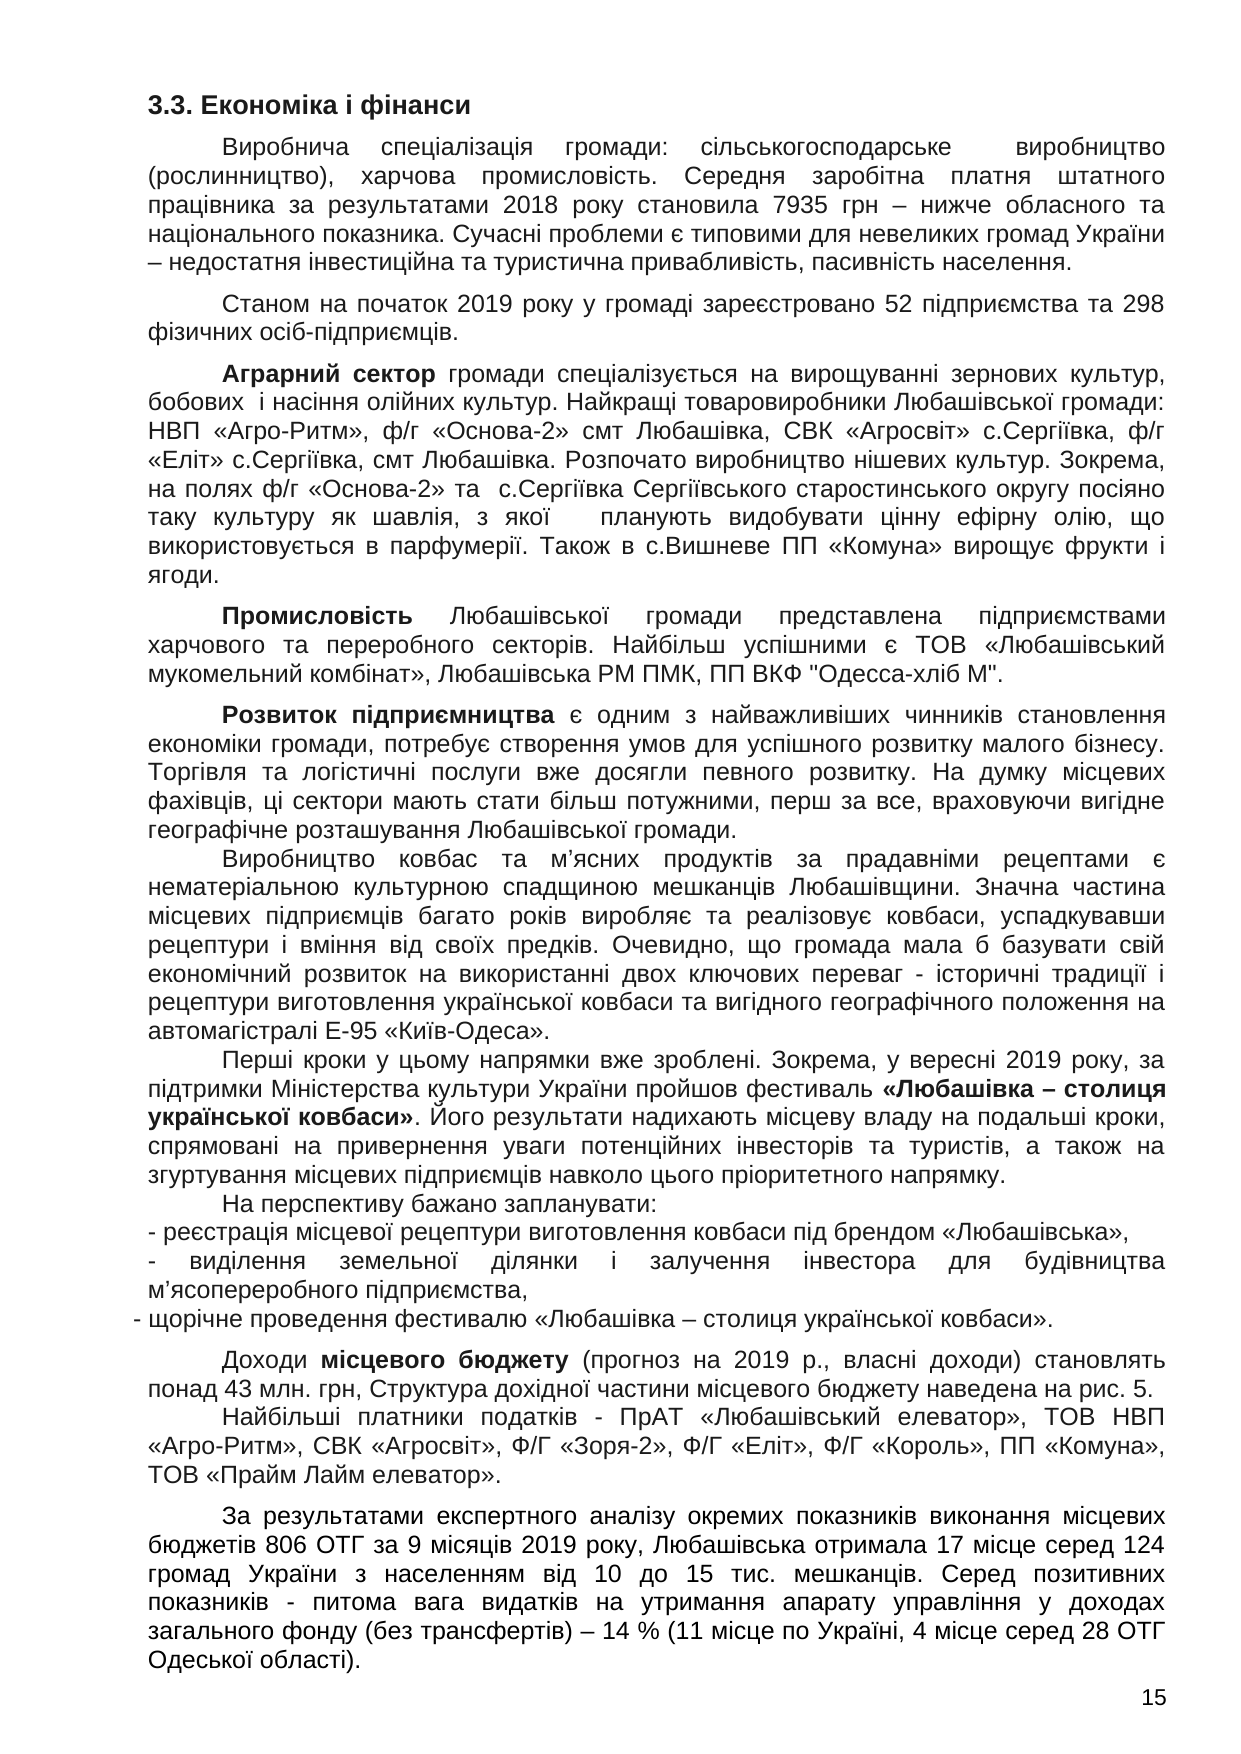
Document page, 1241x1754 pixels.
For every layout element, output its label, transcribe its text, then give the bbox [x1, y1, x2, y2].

text Аграрний сектор громади спеціалізується на вирощуванні зернових культур, бобових і насіння олійних культур. Найкращі товаровиробники Любашівської громади: НВП «Агро-Ритм», ф/г «Основа-2» смт Любашівка, СВК «Агросвіт» с.Сергіївка, ф/г «Еліт» с.Сергіївка, смт Любашівка. Розпочато виробництво нішевих культур. Зокрема, на полях ф/г «Основа-2» та с.Сергіївка Сергіївського старостинського округу посіяно таку культуру як шавлія, з якої планують видобувати цінну ефірну олію, що використовується в парфумерії. Також в с.Вишневе ПП «Комуна» вирощує фрукти і ягоди. [148, 359, 1167, 589]
text Доходи місцевого бюджету (прогноз на 2019 р., власні доходи) становлять понад 43 млн. грн, Структура дохідної частини місцевого бюджету наведена на рис. 5. [148, 1345, 1167, 1402]
text - реєстрація місцевої рецептури виготовлення ковбаси під брендом «Любашівська», [148, 1217, 1167, 1246]
text Станом на початок 2019 року у громаді зареєстровано 52 підприємства та 298 фізичних осіб-підприємців. [148, 289, 1167, 346]
text Виробнича спеціалізація громади: сільськогосподарське виробництво (рослинництво), харчова промисловість. Середня заробітна платня штатного працівника за результатами 2018 року становила 7935 грн – нижче обласного та національного показника. Сучасні проблеми є типовими для невеликих громад України – недостатня інвестиційна та туристична привабливість, пасивність населення. [148, 132, 1167, 276]
text Найбільші платники податків - ПрАТ «Любашівський елеватор», ТОВ НВП «Агро-Ритм», СВК «Агросвіт», Ф/Г «Зоря-2», Ф/Г «Еліт», Ф/Г «Король», ПП «Комуна», ТОВ «Прайм Лайм елеватор». [148, 1402, 1167, 1489]
text Промисловість Любашівської громади представлена підприємствами харчового та переробного секторів. Найбільш успішними є ТОВ «Любашівський мукомельний комбінат», Любашівська РМ ПМК, ПП ВКФ "Одесса-хліб М". [148, 601, 1167, 687]
text За результатами експертного аналізу окремих показників виконання місцевих бюджетів 806 ОТГ за 9 місяців 2019 року, Любашівська отримала 17 місце серед 124 громад України з населенням від 10 до 15 тис. мешканців. Серед позитивних показників - питома вага видатків на утримання апарату управління у доходах загального фонду (без трансфертів) – 14 % (11 місце по Україні, 4 місце серед 28 ОТГ Одеської області). [148, 1501, 1167, 1674]
text На перспективу бажано запланувати: [148, 1189, 1167, 1217]
text - виділення земельної ділянки і залучення інвестора для будівництва м’ясопереробного підприємства, [148, 1246, 1167, 1304]
subtitle 3.3. Економіка і фінанси [148, 89, 1167, 120]
text Розвиток підприємництва є одним з найважливіших чинників становлення економіки громади, потребує створення умов для успішного розвитку малого бізнесу. Торгівля та логістичні послуги вже досягли певного розвитку. На думку місцевих фахівців, ці сектори мають стати більш потужними, перш за все, враховуючи вигідне географічне розташування Любашівської громади. [148, 700, 1167, 844]
text Перші кроки у цьому напрямки вже зроблені. Зокрема, у вересні 2019 року, за підтримки Міністерства культури України пройшов фестиваль «Любашівка – столиця української ковбаси». Його результати надихають місцеву владу на подальші кроки, спрямовані на привернення уваги потенційних інвесторів та туристів, а також на згуртування місцевих підприємців навколо цього пріоритетного напрямку. [148, 1045, 1167, 1189]
text Виробництво ковбас та м’ясних продуктів за прадавніми рецептами є нематеріальною культурною спадщиною мешканців Любашівщини. Значна частина місцевих підприємців багато років виробляє та реалізовує ковбаси, успадкувавши рецептури і вміння від своїх предків. Очевидно, що громада мала б базувати свій економічний розвиток на використанні двох ключових переваг - історичні традиції і рецептури виготовлення української ковбаси та вигідного географічного положення на автомагістралі Е-95 «Київ-Одеса». [148, 844, 1167, 1045]
text - щорічне проведення фестивалю «Любашівка – столиця української ковбаси». [133, 1304, 1167, 1332]
